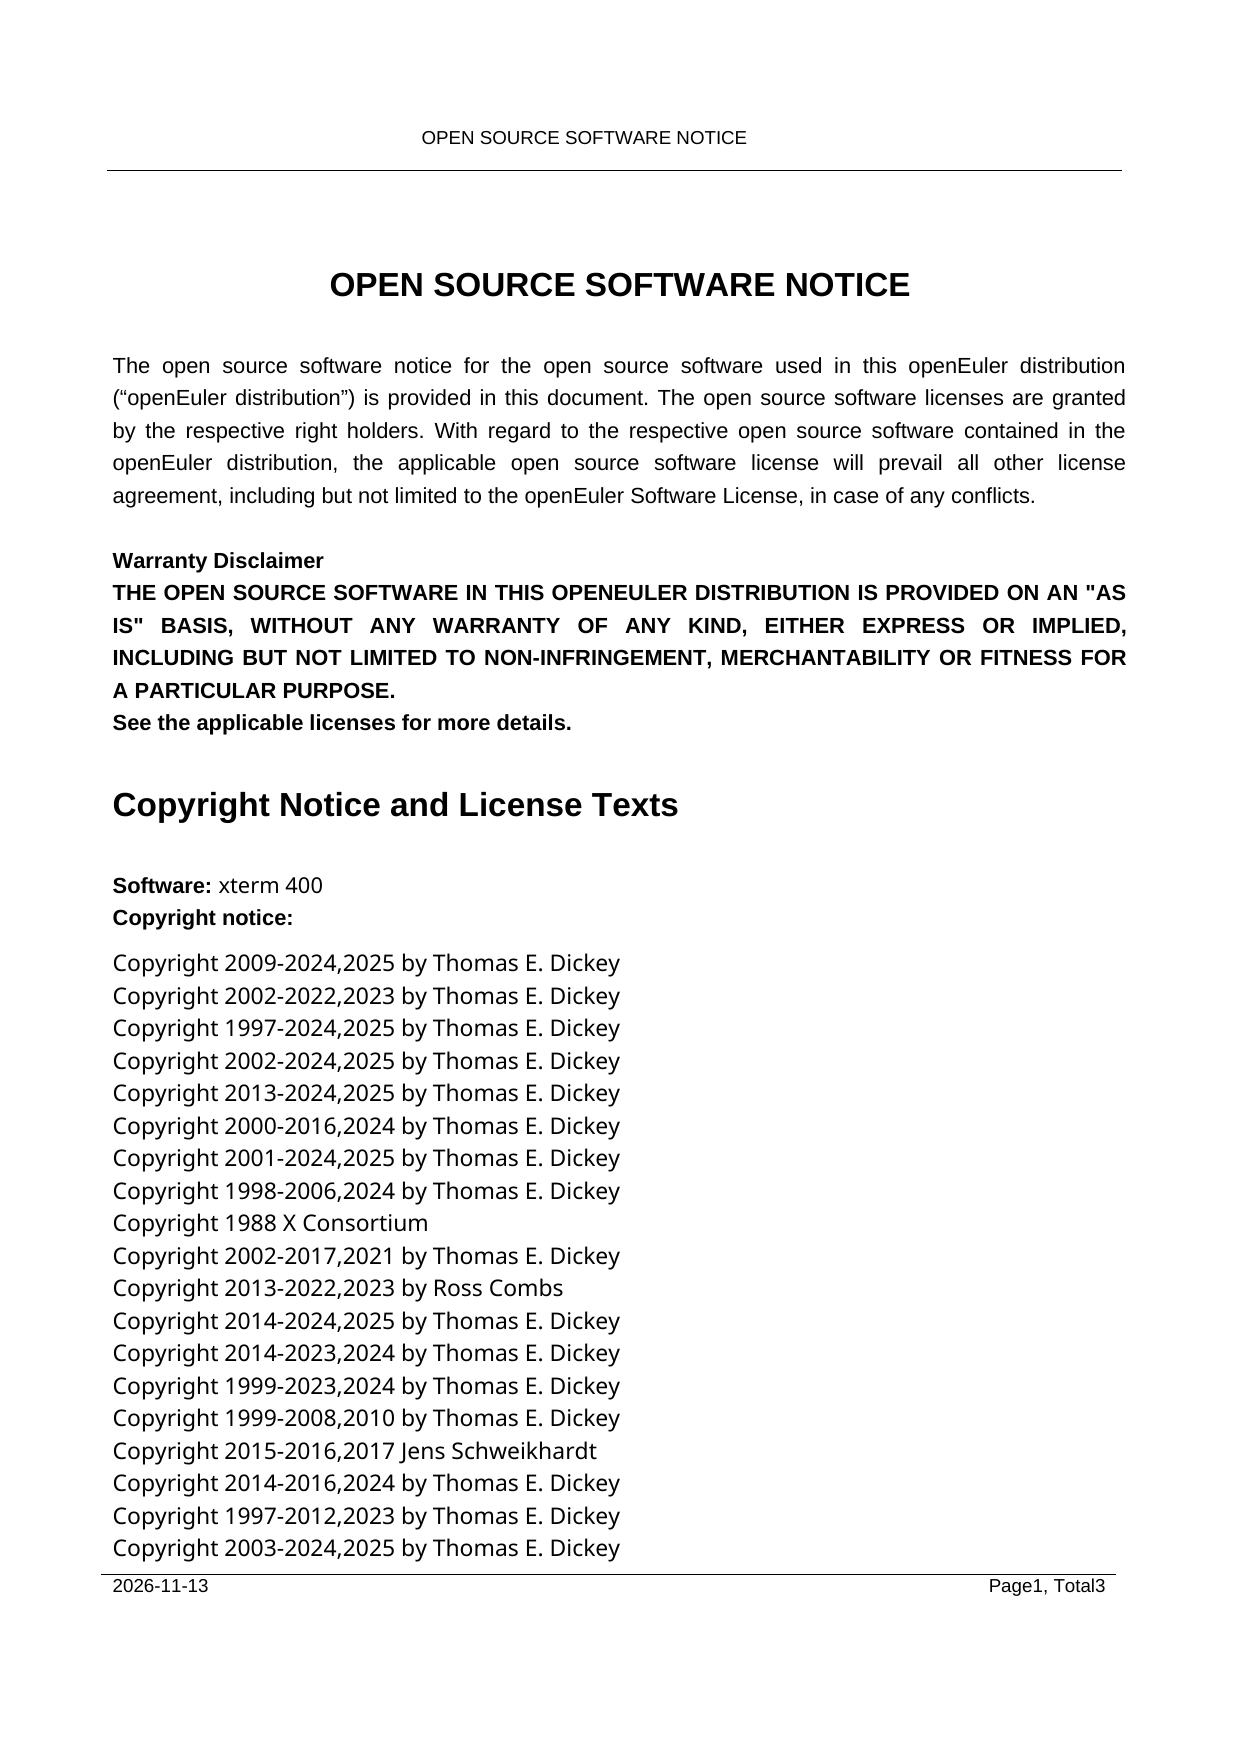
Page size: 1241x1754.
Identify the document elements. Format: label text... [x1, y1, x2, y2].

text The open source software notice for the open source software used in this openEuler distribution (“openEuler distribution”) is provided in this document. The open source software licenses are granted by the respective right holders. With regard to the respective open source software contained in the openEuler distribution, the applicable open source software license will prevail all other license agreement, including but not limited to the openEuler Software License, in case of any conflicts. [112, 349, 1128, 511]
text Copyright notice: [112, 901, 1128, 934]
text Warranty Disclaimer [112, 544, 1128, 576]
text Copyright Notice and License Texts [112, 771, 1128, 836]
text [112, 947, 1128, 1564]
text OPEN SOURCE SOFTWARE NOTICE [112, 251, 1128, 316]
text THE OPEN SOURCE SOFTWARE IN THIS OPENEULER DISTRIBUTION IS PROVIDED ON AN "AS IS" BASIS, WITHOUT ANY WARRANTY OF ANY KIND, EITHER EXPRESS OR IMPLIED, INCLUDING BUT NOT LIMITED TO NON-INFRINGEMENT, MERCHANTABILITY OR FITNESS FOR A PARTICULAR PURPOSE. See the applicable licenses for more details. [112, 576, 1128, 739]
title Software: xterm 400 [112, 869, 1128, 901]
